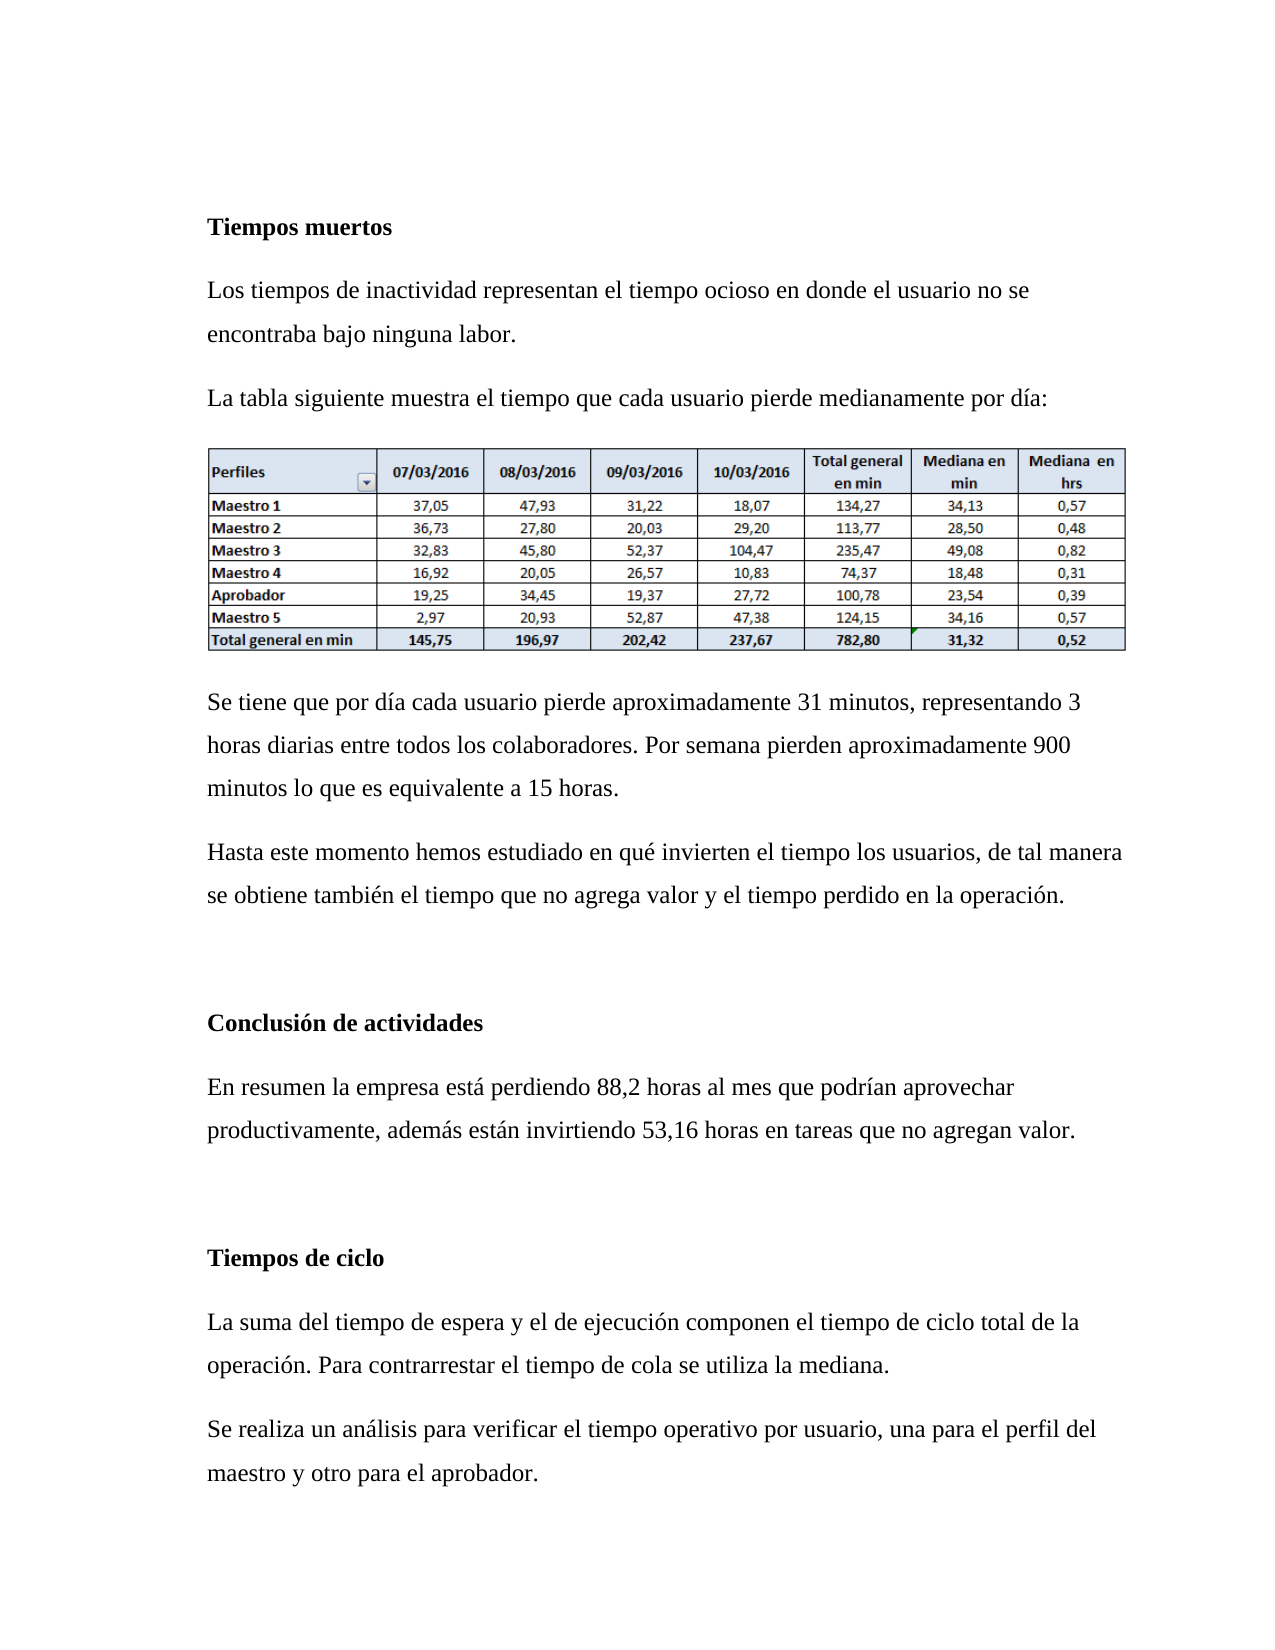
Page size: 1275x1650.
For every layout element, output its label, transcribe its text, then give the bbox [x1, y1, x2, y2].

text Tiempos de ciclo [207, 1243, 1127, 1272]
picture [206, 446, 1128, 653]
text Hasta este momento hemos estudiado en qué invierten el tiempo los usuarios, de tal manera se obtiene también el tiempo que no agrega valor y el tiempo perdido en la operación. [207, 837, 1127, 909]
text Tiempos muertos [207, 212, 1127, 240]
text Conclusión de actividades [207, 1008, 1127, 1037]
text En resumen la empresa está perdiendo 88,2 horas al mes que podrían aprovechar productivamente, además están invirtiendo 53,16 horas en tareas que no agregan valor. [207, 1072, 1127, 1144]
text Los tiempos de inactividad representan el tiempo ocioso en donde el usuario no se encontraba bajo ninguna labor. [207, 276, 1127, 347]
text La tabla siguiente muestra el tiempo que cada usuario pierde medianamente por día: [207, 383, 1127, 411]
text Se tiene que por día cada usuario pierde aproximadamente 31 minutos, representando 3 horas diarias entre todos los colaboradores. Por semana pierden aproximadamente 900 minutos lo que es equivalente a 15 horas. [207, 687, 1127, 802]
text La suma del tiempo de espera y el de ejecución componen el tiempo de ciclo total de la operación. Para contrarrestar el tiempo de cola se utiliza la mediana. [207, 1307, 1127, 1379]
text Se realiza un análisis para verificar el tiempo operativo por usuario, una para el perfil del maestro y otro para el aprobador. [207, 1414, 1127, 1486]
